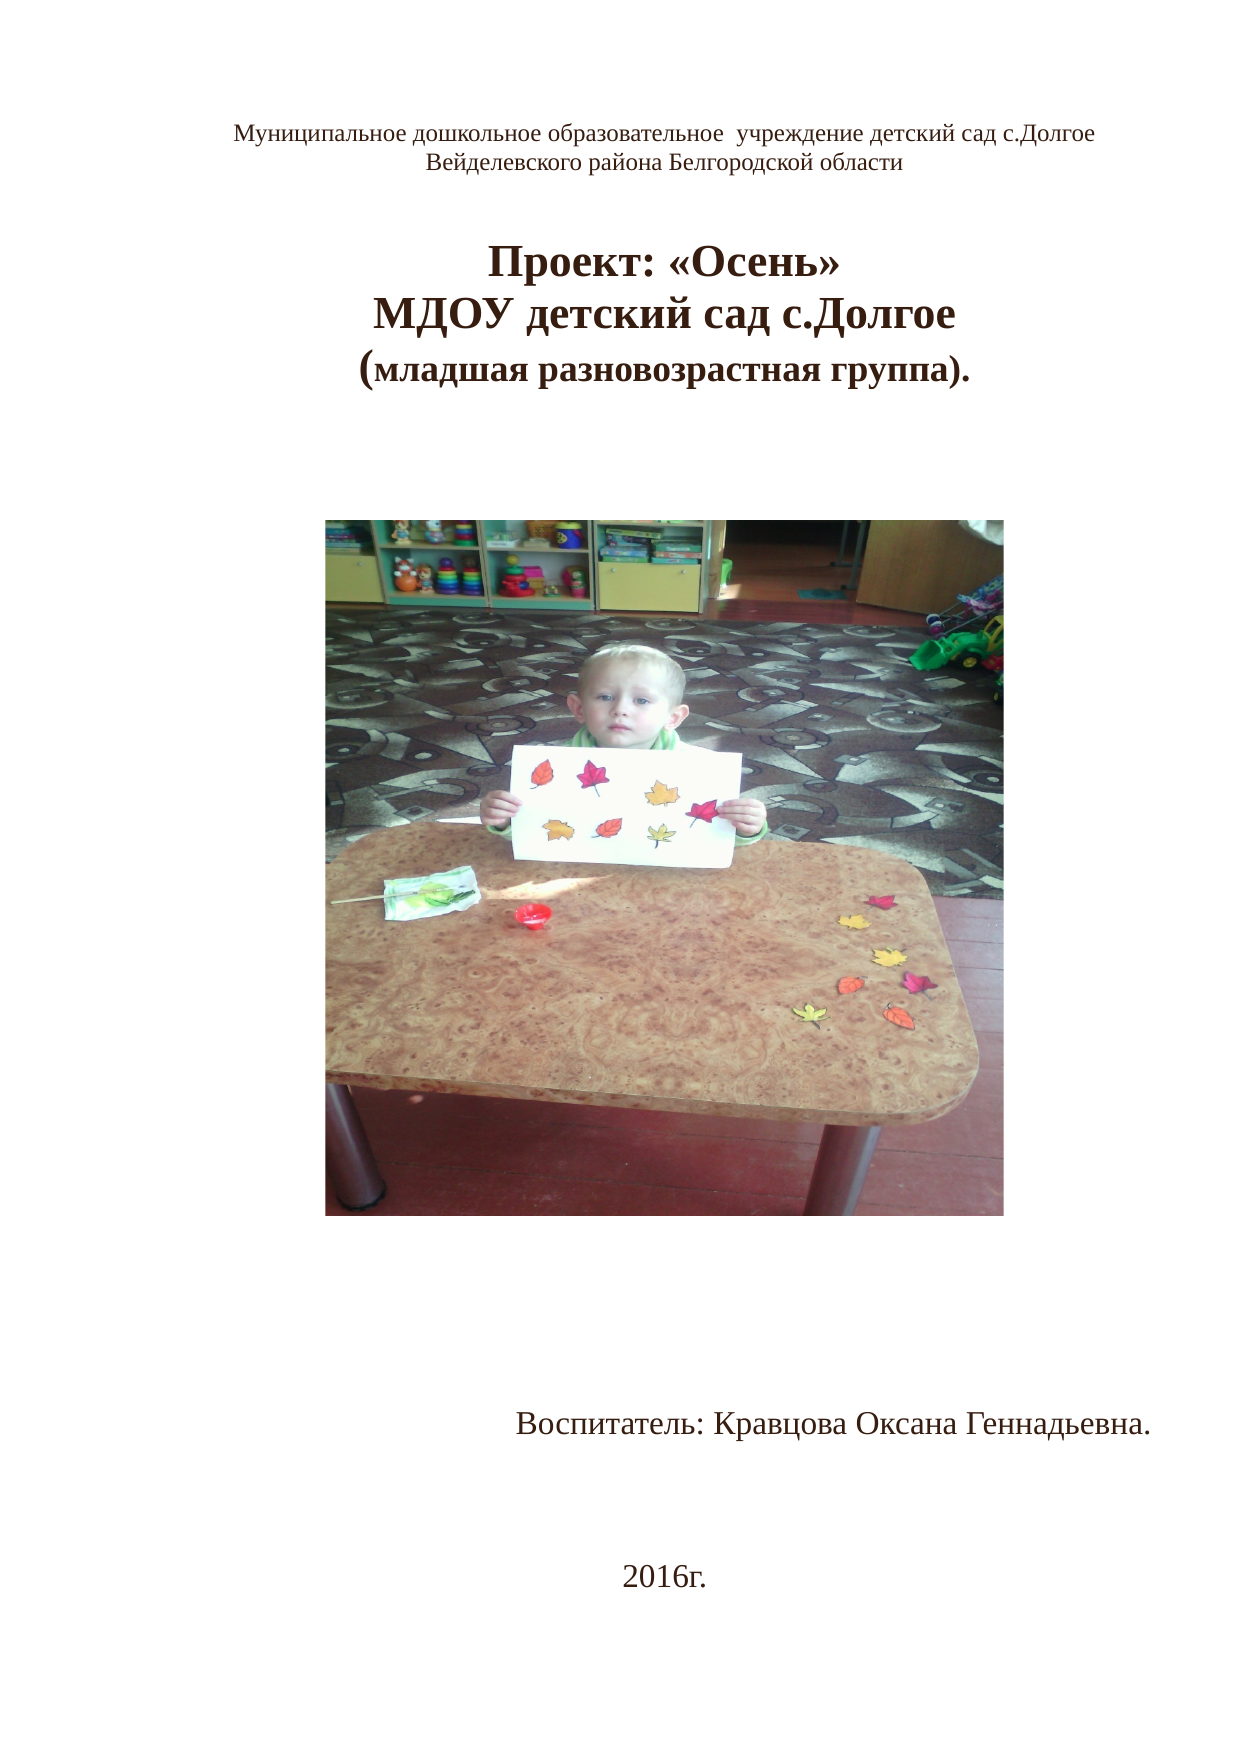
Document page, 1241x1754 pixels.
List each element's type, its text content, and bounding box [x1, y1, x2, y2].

text (младшая разновозрастная группа). [177, 338, 1152, 391]
text Проект: «Осень» [177, 233, 1152, 286]
text 2016г. [177, 1557, 1152, 1595]
text МДОУ детский сад с.Долгое [177, 286, 1152, 338]
text Муниципальное дошкольное образовательное учреждение детский сад с.Долгое [177, 118, 1152, 147]
text Воспитатель: Кравцова Оксана Геннадьевна. [177, 1403, 1152, 1442]
picture [325, 520, 1004, 1216]
text Вейделевского района Белгородской области [177, 147, 1152, 176]
